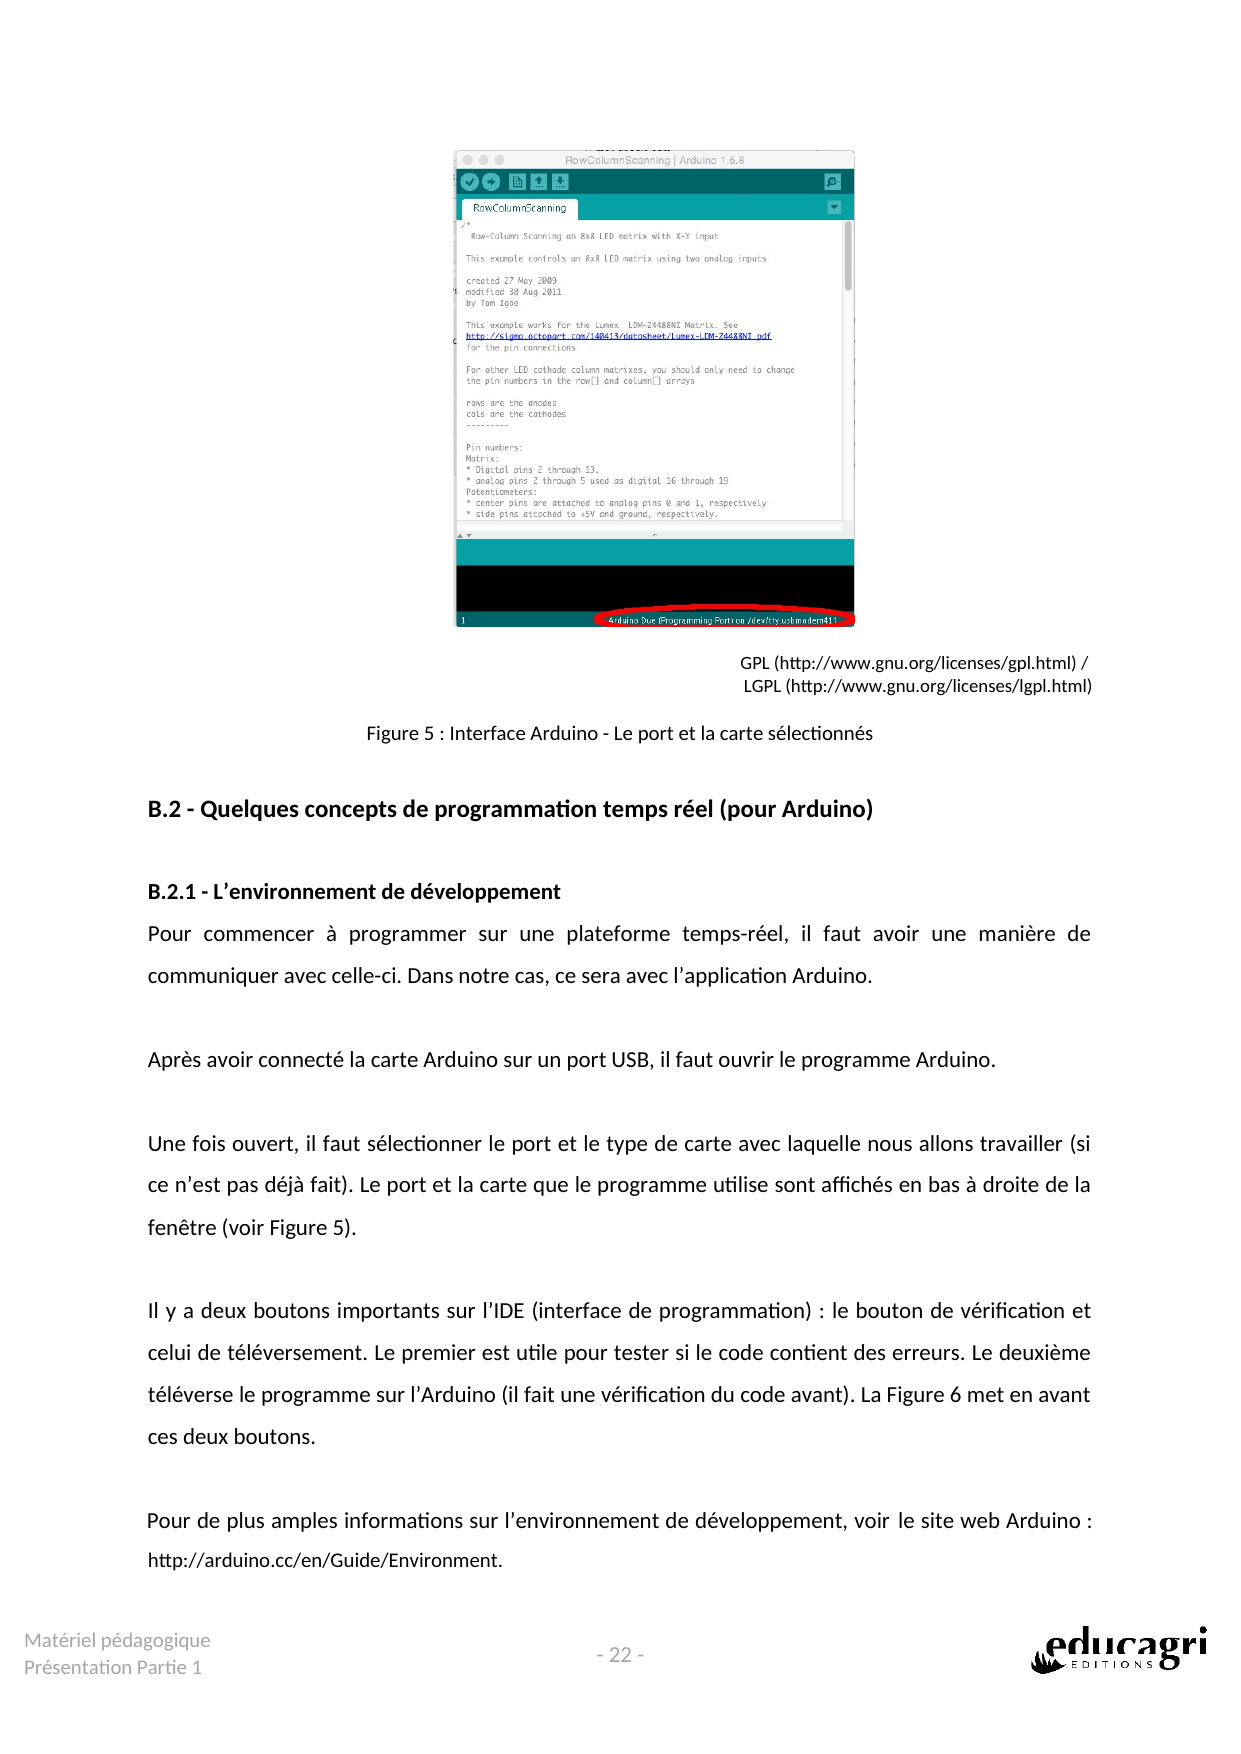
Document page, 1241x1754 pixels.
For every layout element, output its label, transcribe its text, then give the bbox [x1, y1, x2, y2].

text Une fois ouvert, il faut sélectionner le port et le type de carte avec laquelle nous allons travailler (si ce n’est pas déjà fait). Le port et la carte que le programme utilise sont affichés en bas à droite de la fenêtre (voir Figure 5). [148, 1129, 1093, 1241]
subtitle B.2.1 - L’environnement de développement [148, 877, 1087, 905]
picture [1023, 1620, 1214, 1681]
subtitle B.2 - Quelques concepts de programmation temps réel (pour Arduino) [148, 793, 1087, 823]
text Après avoir connecté la carte Arduino sur un port USB, il faut ouvrir le programme Arduino. [148, 1045, 1093, 1073]
text Pour commencer à programmer sur une plateforme temps-réel, il faut avoir une manière de communiquer avec celle-ci. Dans notre cas, ce sera avec l’application Arduino. [148, 919, 1093, 989]
text Figure 5 : Interface Arduino - Le port et la carte sélectionnés [148, 720, 1093, 746]
text Il y a deux boutons importants sur l’IDE (interface de programmation) : le bouton de vérification et celui de téléversement. Le premier est utile pour tester si le code contient des erreurs. Le deuxième téléverse le programme sur l’Arduino (il fait une vérification du code avant). La Figure 6 met en avant ces deux boutons. [148, 1297, 1093, 1451]
text Pour de plus amples informations sur l’environnement de développement, voir le site web Arduino : http://arduino.cc/en/Guide/Environment. [147, 1506, 1093, 1573]
picture [453, 150, 855, 627]
text GPL (http://www.gnu.org/licenses/gpl.html) / LGPL (http://www.gnu.org/licenses/lgpl.html) [148, 651, 1093, 697]
